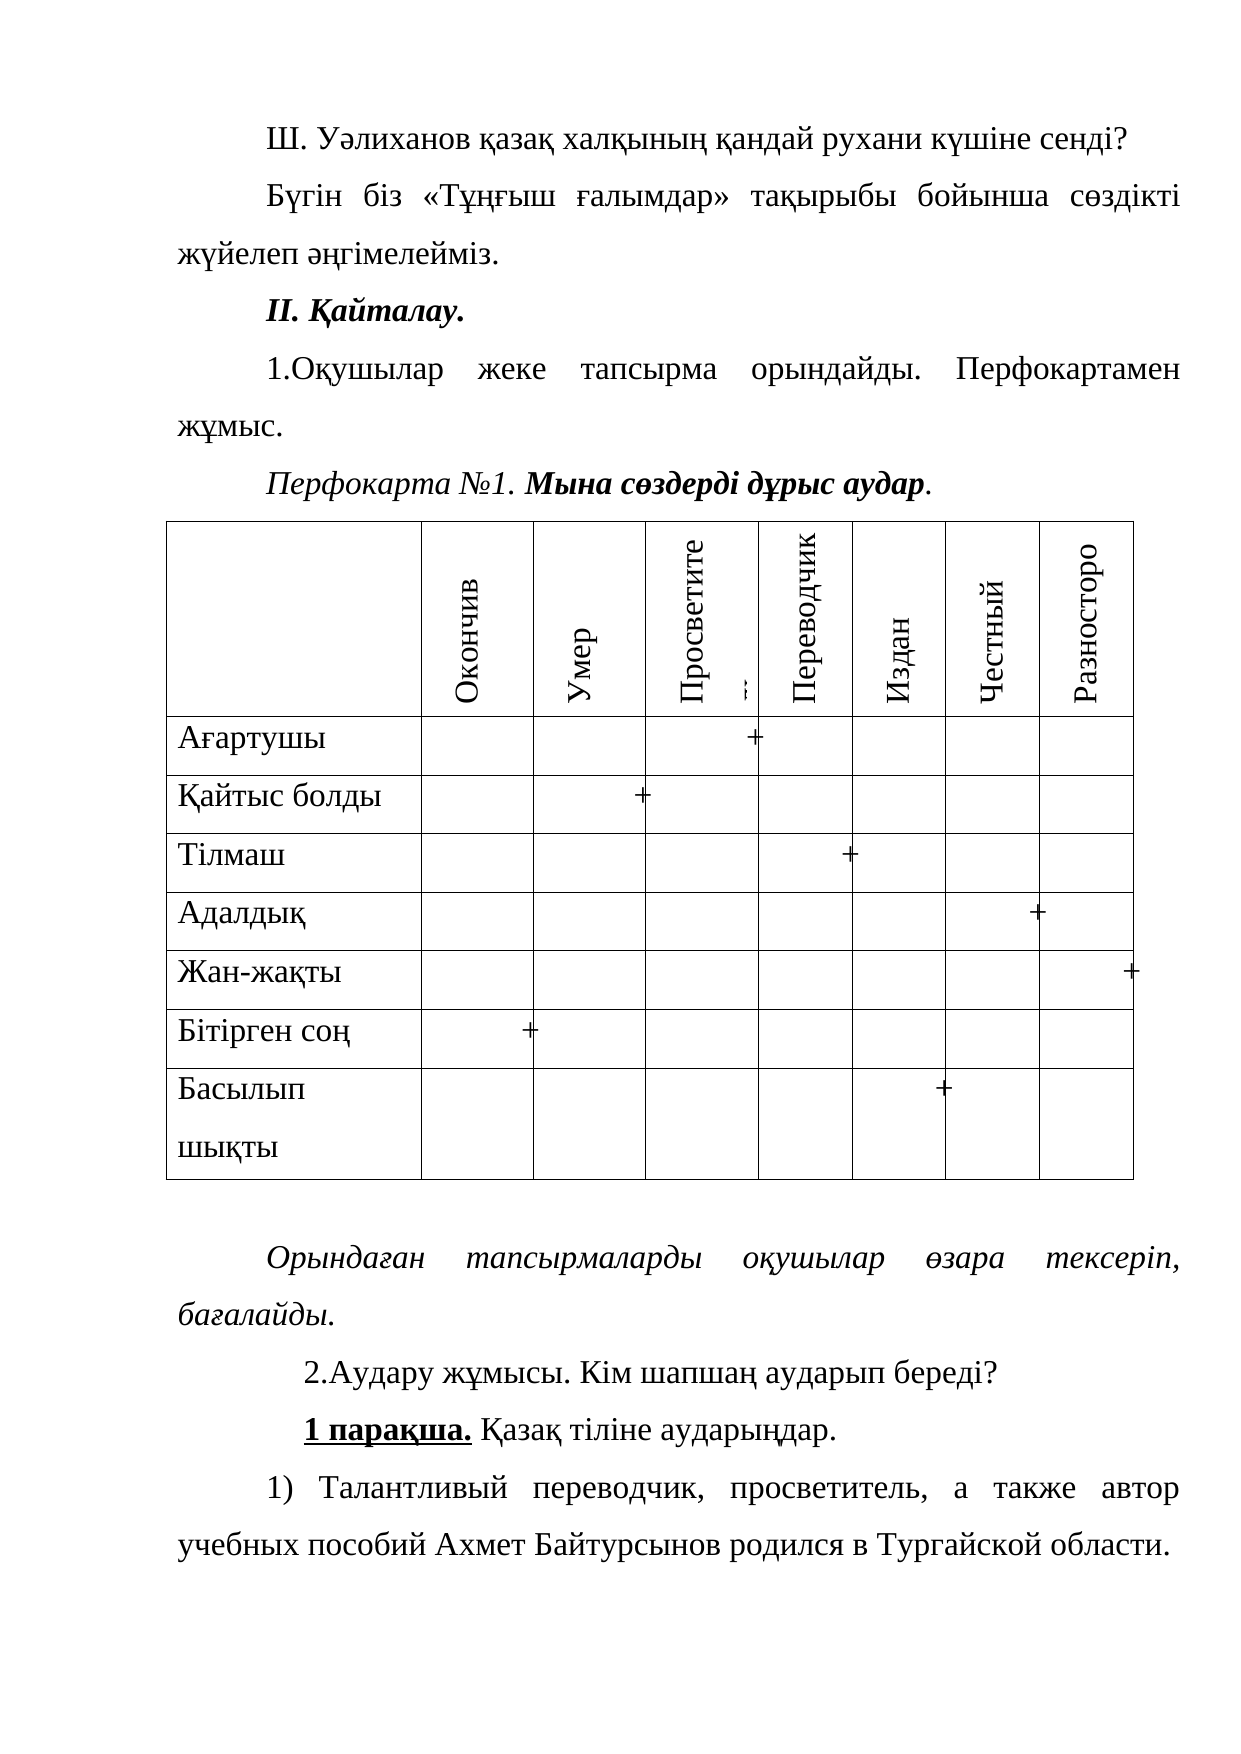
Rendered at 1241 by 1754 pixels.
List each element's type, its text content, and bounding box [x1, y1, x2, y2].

table_cell [534, 893, 645, 950]
table_cell [646, 834, 758, 892]
table_cell [646, 776, 758, 833]
table_cell [759, 893, 852, 950]
table_cell [534, 1069, 645, 1178]
text 1 парақша. Қазақ тіліне аударыңдар. [215, 1409, 1181, 1448]
table_cell Адалдық [167, 893, 421, 950]
table_cell Жан-жақты [167, 951, 421, 1009]
table_cell [759, 951, 852, 1009]
table_cell [1040, 1010, 1133, 1067]
table_cell [853, 717, 945, 775]
table_cell [946, 1069, 1039, 1178]
table_header Умер [534, 522, 645, 716]
table_cell [1040, 893, 1133, 950]
text ІІ. Қайталау. [177, 291, 1181, 329]
table_header Просветитель [646, 522, 758, 716]
table_cell [1040, 1069, 1133, 1178]
table_cell + [646, 717, 758, 775]
table_cell Басылып шықты [167, 1069, 421, 1178]
table_cell + [946, 893, 1039, 950]
table_cell [534, 1010, 645, 1067]
text 1) Талантливый переводчик, просветитель, а также автор учебных пособий Ахмет Байтурсынов родился в Тургайской области. [177, 1467, 1181, 1563]
table_header Издан [853, 522, 945, 716]
table_cell [534, 717, 645, 775]
table_cell [422, 951, 533, 1009]
table_cell [646, 1069, 758, 1178]
table_cell [422, 717, 533, 775]
table_cell [1040, 776, 1133, 833]
table_header Разностороний [1040, 522, 1133, 716]
table_cell [646, 893, 758, 950]
table_cell [422, 776, 533, 833]
table_cell [646, 1010, 758, 1067]
table_cell Ағартушы [167, 717, 421, 775]
table_cell [759, 776, 852, 833]
table_cell [534, 951, 645, 1009]
table_cell Қайтыс болды [167, 776, 421, 833]
table_cell [946, 776, 1039, 833]
table_cell [422, 1069, 533, 1178]
table_cell [946, 951, 1039, 1009]
table_cell + [1040, 951, 1133, 1009]
table_cell [853, 834, 945, 892]
table_cell [853, 776, 945, 833]
table_cell + [759, 834, 852, 892]
table_cell [534, 834, 645, 892]
text 2.Аудару жұмысы. Кім шапшаң аударып береді? [215, 1352, 1181, 1390]
table_cell + [853, 1069, 945, 1178]
table_cell [422, 893, 533, 950]
table_cell [853, 1010, 945, 1067]
table_cell [1040, 834, 1133, 892]
table_header [167, 522, 421, 716]
table_cell [946, 834, 1039, 892]
table_cell [422, 834, 533, 892]
table_cell [759, 717, 852, 775]
table_header Окончив [422, 522, 533, 716]
table_cell [853, 893, 945, 950]
table_cell + [422, 1010, 533, 1067]
text Бүгін біз «Тұңғыш ғалымдар» тақырыбы бойынша сөздікті жүйелеп әңгімелейміз. [177, 176, 1181, 271]
text Перфокарта №1. Мына сөздерді дұрыс аудар. [177, 463, 1181, 501]
table_cell [946, 717, 1039, 775]
table_cell Бітірген соң [167, 1010, 421, 1067]
table_cell Тілмаш [167, 834, 421, 892]
table_cell [759, 1069, 852, 1178]
table_header Честный [946, 522, 1039, 716]
table_cell [946, 1010, 1039, 1067]
table_cell [646, 951, 758, 1009]
text Ш. Уәлиханов қазақ халқының қандай рухани күшіне сенді? [177, 118, 1181, 156]
table_cell + [534, 776, 645, 833]
table_cell [759, 1010, 852, 1067]
table_cell [1040, 717, 1133, 775]
text Орындаған тапсырмаларды оқушылар өзара тексеріп, бағалайды. [177, 1237, 1181, 1333]
text 1.Оқушылар жеке тапсырма орындайды. Перфокартамен жұмыс. [177, 348, 1181, 444]
table_cell [853, 951, 945, 1009]
table_header Переводчик [759, 522, 852, 716]
